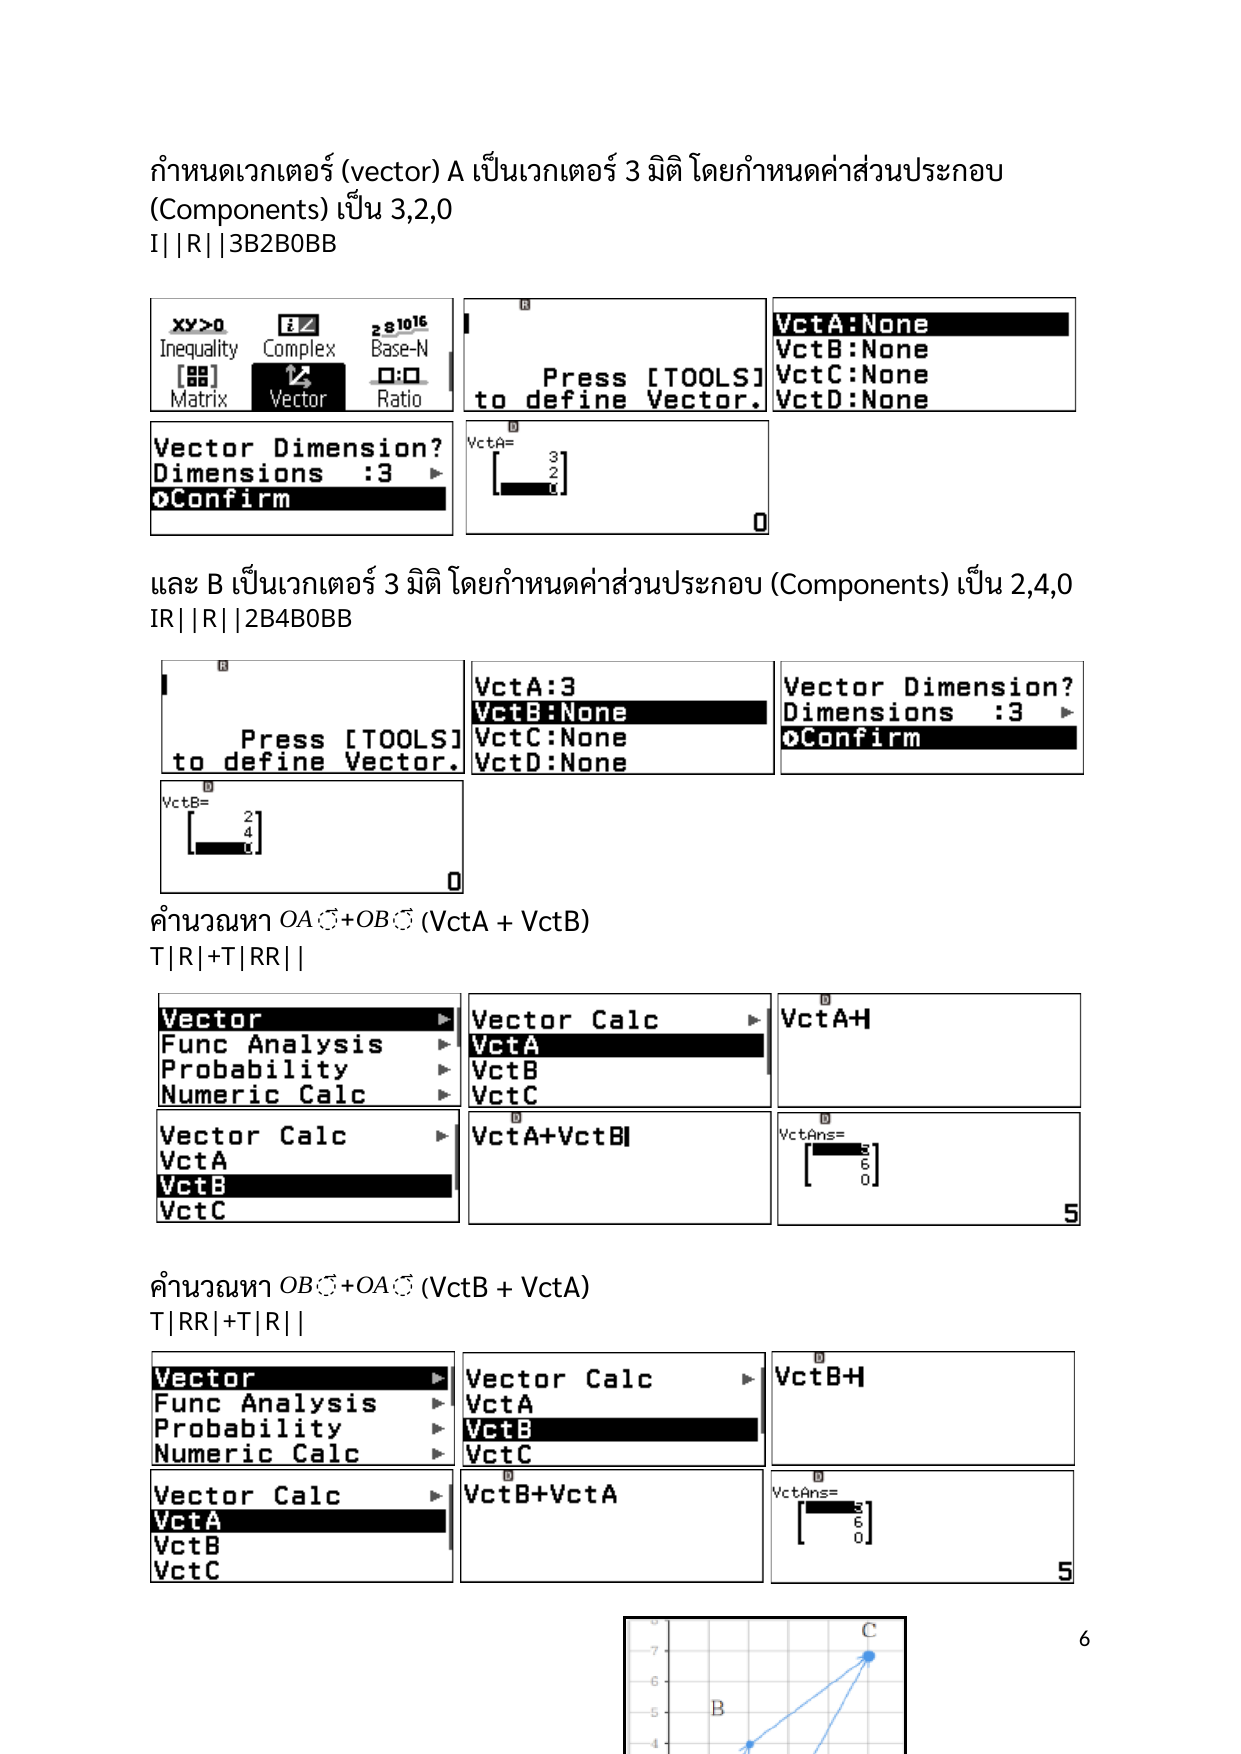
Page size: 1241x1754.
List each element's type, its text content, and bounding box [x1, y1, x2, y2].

picture [156, 1109, 460, 1223]
picture [468, 1111, 772, 1225]
picture [463, 298, 767, 412]
picture [468, 993, 772, 1108]
picture [150, 298, 454, 412]
picture [780, 661, 1084, 775]
text คำนวณหา (VctB + VctA) [150, 1266, 1090, 1304]
picture [460, 1469, 764, 1583]
text คำนวณหา (VctA + VctB) [150, 901, 1090, 938]
text T|R|+T|RR|| [150, 938, 1090, 973]
text และ B เป็นเวกเตอร์ 3 มิติ โดยกำหนดค่าส่วนประกอบ (Components) เป็น 2,4,0 [150, 563, 1090, 601]
picture [158, 993, 462, 1107]
picture [161, 660, 465, 774]
picture [772, 297, 1077, 412]
picture [160, 780, 464, 894]
picture [770, 1470, 1075, 1584]
text T|RR|+T|R|| [150, 1304, 1090, 1338]
picture [471, 661, 775, 775]
picture [150, 1469, 454, 1583]
picture [151, 1351, 455, 1466]
text กำหนดเวกเตอร์ (vector) A เป็นเวกเตอร์ 3 มิติ โดยกำหนดค่าส่วนประกอบ (Components) เป็น 3,2,0 [150, 150, 1090, 226]
text IR||R||2B4B0BB [150, 601, 1090, 635]
picture [150, 421, 454, 536]
picture [465, 420, 770, 535]
picture [616, 1606, 910, 1754]
picture [771, 1351, 1075, 1466]
picture [777, 993, 1082, 1108]
picture [462, 1352, 766, 1467]
picture [777, 1112, 1081, 1226]
text I||R||3B2B0BB [150, 226, 1090, 260]
